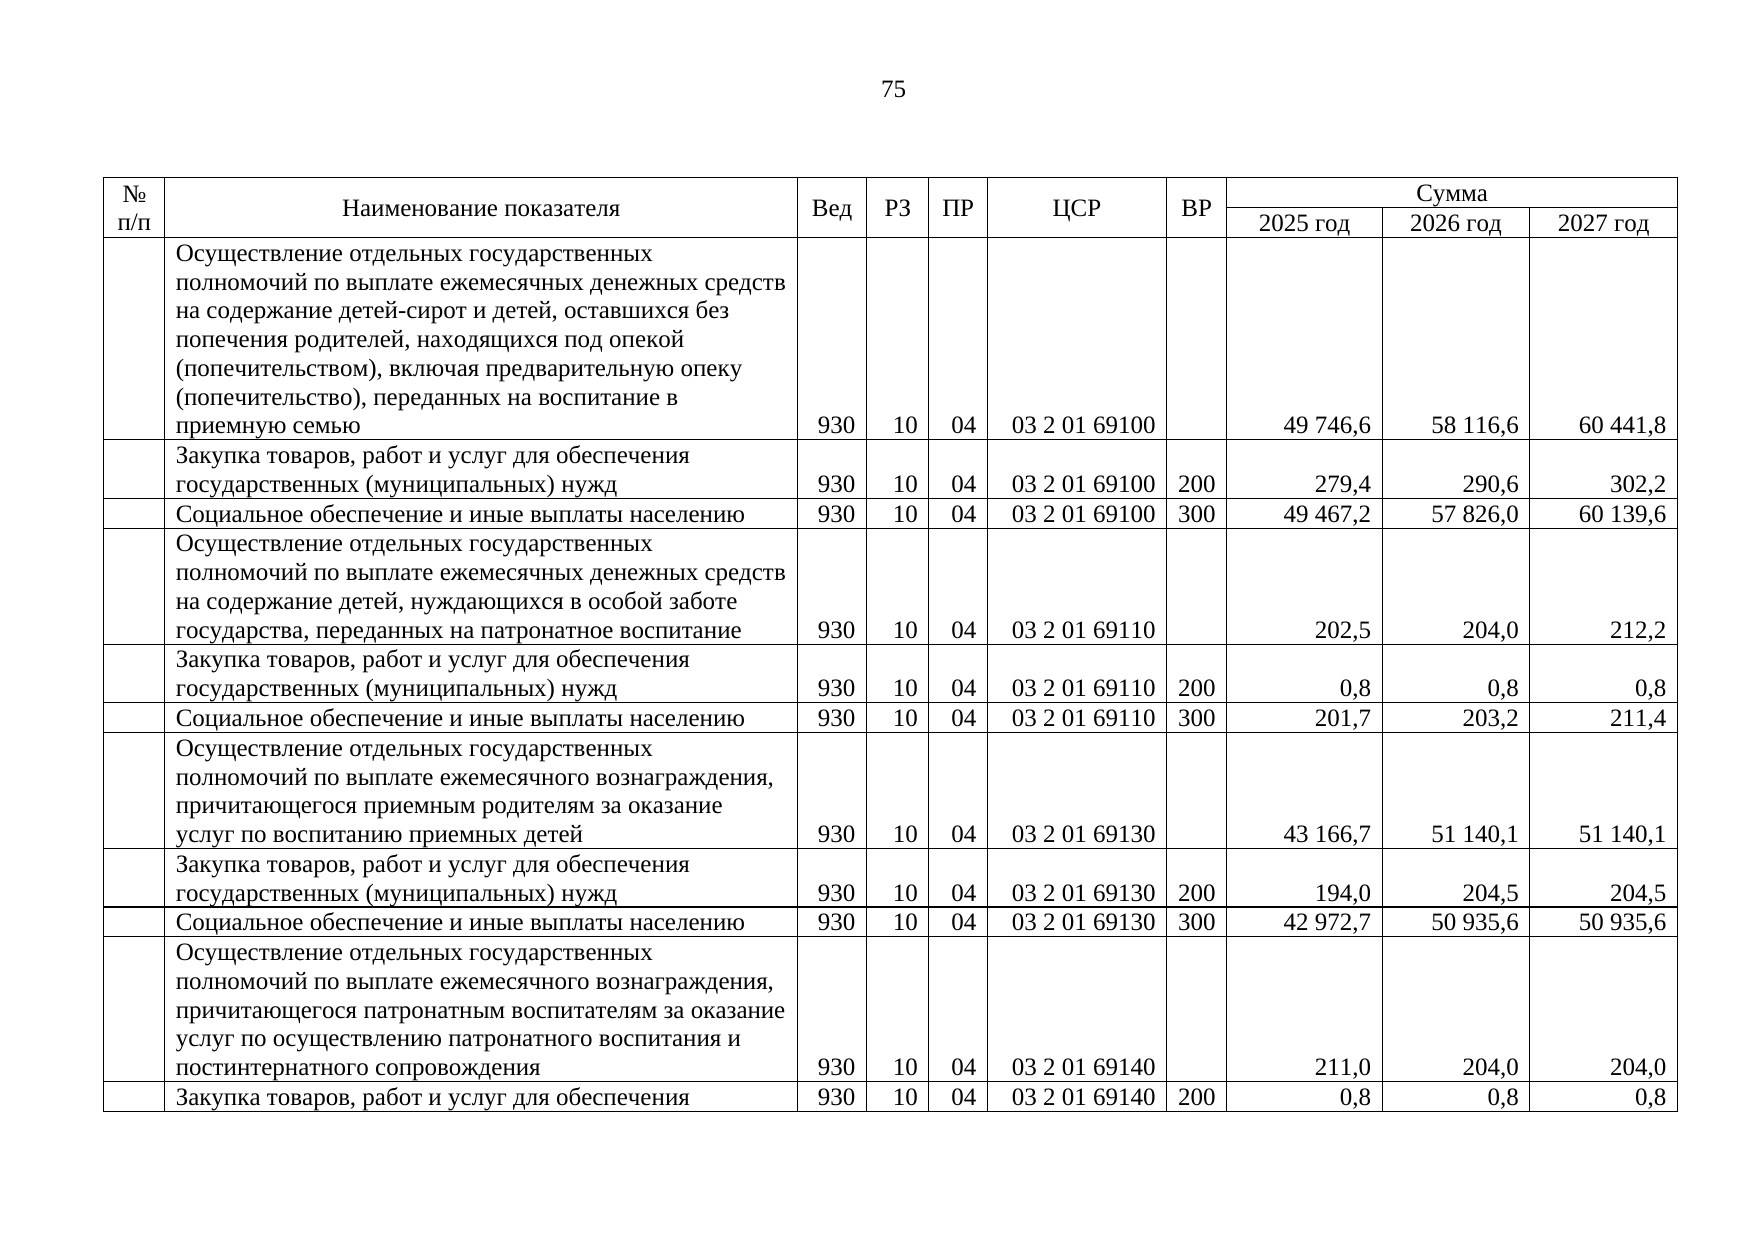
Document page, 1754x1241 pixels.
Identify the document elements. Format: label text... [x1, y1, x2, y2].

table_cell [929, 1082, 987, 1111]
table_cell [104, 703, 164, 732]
table_header ЦСР [988, 178, 1166, 237]
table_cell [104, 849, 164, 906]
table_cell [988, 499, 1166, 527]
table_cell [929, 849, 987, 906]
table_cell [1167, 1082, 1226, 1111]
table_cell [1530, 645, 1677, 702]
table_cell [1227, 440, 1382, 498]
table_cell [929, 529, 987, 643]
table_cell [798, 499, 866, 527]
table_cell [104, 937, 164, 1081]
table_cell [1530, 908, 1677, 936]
table_cell 2025 год [1227, 208, 1382, 237]
table_header ПР [929, 178, 987, 237]
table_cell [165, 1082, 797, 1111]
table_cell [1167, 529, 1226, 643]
table_header Сумма [1227, 178, 1677, 207]
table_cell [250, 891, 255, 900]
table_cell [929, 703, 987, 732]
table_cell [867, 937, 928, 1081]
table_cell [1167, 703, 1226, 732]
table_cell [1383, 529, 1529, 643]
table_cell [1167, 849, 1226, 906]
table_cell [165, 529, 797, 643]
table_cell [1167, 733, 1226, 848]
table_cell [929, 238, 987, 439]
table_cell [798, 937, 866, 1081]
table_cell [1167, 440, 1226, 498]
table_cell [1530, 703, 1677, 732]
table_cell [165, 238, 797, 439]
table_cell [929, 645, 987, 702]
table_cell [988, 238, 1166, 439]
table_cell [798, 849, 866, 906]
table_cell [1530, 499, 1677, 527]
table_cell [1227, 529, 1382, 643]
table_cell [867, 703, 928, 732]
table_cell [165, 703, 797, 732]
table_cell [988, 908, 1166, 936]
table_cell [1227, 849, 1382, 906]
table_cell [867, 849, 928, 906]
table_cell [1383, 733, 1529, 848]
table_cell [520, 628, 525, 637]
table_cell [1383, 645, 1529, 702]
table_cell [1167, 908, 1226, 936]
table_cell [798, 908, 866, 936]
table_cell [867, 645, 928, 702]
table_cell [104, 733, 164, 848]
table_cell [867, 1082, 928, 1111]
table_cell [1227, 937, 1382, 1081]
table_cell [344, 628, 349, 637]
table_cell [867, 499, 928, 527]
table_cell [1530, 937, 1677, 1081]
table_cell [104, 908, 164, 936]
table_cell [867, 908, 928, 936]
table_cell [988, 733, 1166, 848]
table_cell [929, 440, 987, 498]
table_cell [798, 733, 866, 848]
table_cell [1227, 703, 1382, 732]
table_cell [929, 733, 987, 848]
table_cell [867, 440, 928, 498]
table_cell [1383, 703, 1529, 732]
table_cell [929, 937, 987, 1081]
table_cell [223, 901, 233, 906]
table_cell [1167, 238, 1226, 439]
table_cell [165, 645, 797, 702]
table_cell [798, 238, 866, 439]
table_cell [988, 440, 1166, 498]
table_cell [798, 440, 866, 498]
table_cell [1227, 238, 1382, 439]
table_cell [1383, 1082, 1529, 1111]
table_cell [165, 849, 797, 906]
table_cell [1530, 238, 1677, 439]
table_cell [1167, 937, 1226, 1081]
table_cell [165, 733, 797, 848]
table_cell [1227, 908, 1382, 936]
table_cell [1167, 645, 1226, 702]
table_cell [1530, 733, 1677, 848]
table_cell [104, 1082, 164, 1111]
table_header № п/п [104, 178, 164, 237]
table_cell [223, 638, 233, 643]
table_cell 2027 год [1530, 208, 1677, 237]
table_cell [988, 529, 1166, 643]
table_cell 2026 год [1383, 208, 1529, 237]
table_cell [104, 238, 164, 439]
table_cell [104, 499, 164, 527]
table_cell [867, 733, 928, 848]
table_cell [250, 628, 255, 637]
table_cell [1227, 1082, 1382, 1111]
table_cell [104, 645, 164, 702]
table_header РЗ [867, 178, 928, 237]
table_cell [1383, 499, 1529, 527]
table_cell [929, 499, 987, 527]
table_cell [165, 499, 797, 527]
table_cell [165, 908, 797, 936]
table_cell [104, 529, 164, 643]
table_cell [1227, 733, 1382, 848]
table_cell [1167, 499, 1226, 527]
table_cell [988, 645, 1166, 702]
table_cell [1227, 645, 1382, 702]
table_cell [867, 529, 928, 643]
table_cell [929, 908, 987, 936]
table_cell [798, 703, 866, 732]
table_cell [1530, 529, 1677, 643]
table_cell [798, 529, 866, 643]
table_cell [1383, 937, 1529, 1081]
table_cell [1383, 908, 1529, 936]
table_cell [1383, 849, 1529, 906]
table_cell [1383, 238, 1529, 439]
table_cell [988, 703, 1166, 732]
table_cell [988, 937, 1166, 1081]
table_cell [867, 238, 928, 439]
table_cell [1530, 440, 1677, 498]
table_header Наименование показателя [165, 178, 797, 237]
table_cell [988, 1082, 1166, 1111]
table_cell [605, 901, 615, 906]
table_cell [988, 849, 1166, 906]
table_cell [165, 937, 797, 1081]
table_header Вед [798, 178, 866, 237]
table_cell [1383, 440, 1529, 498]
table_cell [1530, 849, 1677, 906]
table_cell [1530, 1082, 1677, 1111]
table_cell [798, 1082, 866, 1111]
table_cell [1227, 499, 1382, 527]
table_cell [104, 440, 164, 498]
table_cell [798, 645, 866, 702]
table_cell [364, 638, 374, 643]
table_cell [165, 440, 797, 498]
table_header ВР [1167, 178, 1226, 237]
